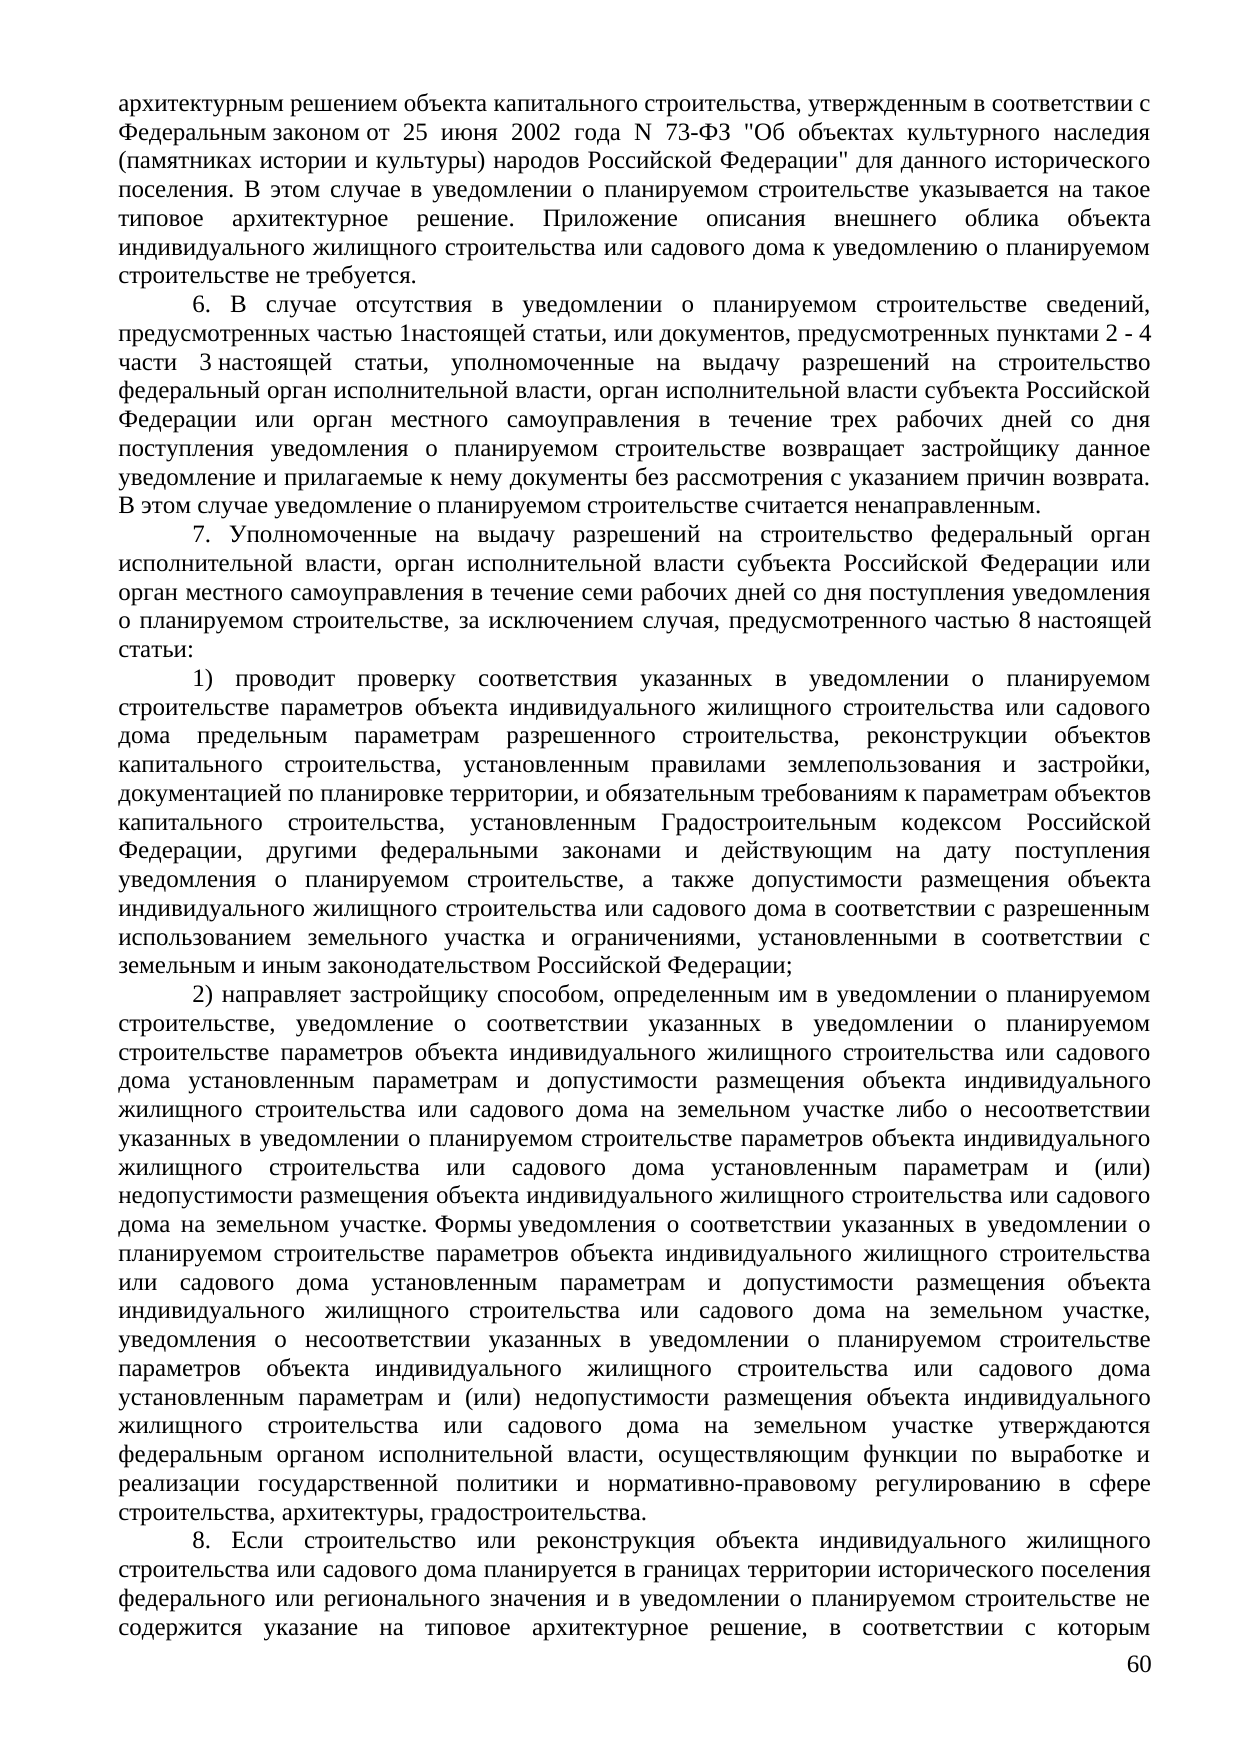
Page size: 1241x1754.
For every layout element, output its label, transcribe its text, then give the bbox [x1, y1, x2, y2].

text 1) проводит проверку соответствия указанных в уведомлении о планируемом строительстве параметров объекта индивидуального жилищного строительства или садового дома предельным параметрам разрешенного строительства, реконструкции объектов капитального строительства, установленным правилами землепользования и застройки, документацией по планировке территории, и обязательным требованиям к параметрам объектов капитального строительства, установленным Градостроительным кодексом Российской Федерации, другими федеральными законами и действующим на дату поступления уведомления о планируемом строительстве, а также допустимости размещения объекта индивидуального жилищного строительства или садового дома в соответствии с разрешенным использованием земельного участка и ограничениями, установленными в соответствии с земельным и иным законодательством Российской Федерации; [118, 663, 1152, 979]
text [118, 1525, 1152, 1640]
text 6. В случае отсутствия в уведомлении о планируемом строительстве сведений, предусмотренных частью 1настоящей статьи, или документов, предусмотренных пунктами 2 - 4 части 3 настоящей статьи, уполномоченные на выдачу разрешений на строительство федеральный орган исполнительной власти, орган исполнительной власти субъекта Российской Федерации или орган местного самоуправления в течение трех рабочих дней со дня поступления уведомления о планируемом строительстве возвращает застройщику данное уведомление и прилагаемые к нему документы без рассмотрения с указанием причин возврата. В этом случае уведомление о планируемом строительстве считается ненаправленным. [118, 289, 1152, 519]
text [118, 88, 1152, 289]
text 7. Уполномоченные на выдачу разрешений на строительство федеральный орган исполнительной власти, орган исполнительной власти субъекта Российской Федерации или орган местного самоуправления в течение семи рабочих дней со дня поступления уведомления о планируемом строительстве, за исключением случая, предусмотренного частью 8 настоящей статьи: [118, 519, 1152, 663]
text 2) направляет застройщику способом, определенным им в уведомлении о планируемом строительстве, уведомление о соответствии указанных в уведомлении о планируемом строительстве параметров объекта индивидуального жилищного строительства или садового дома установленным параметрам и допустимости размещения объекта индивидуального жилищного строительства или садового дома на земельном участке либо о несоответствии указанных в уведомлении о планируемом строительстве параметров объекта индивидуального жилищного строительства или садового дома установленным параметрам и (или) недопустимости размещения объекта индивидуального жилищного строительства или садового дома на земельном участке. Формы уведомления о соответствии указанных в уведомлении о планируемом строительстве параметров объекта индивидуального жилищного строительства или садового дома установленным параметрам и допустимости размещения объекта индивидуального жилищного строительства или садового дома на земельном участке, уведомления о несоответствии указанных в уведомлении о планируемом строительстве параметров объекта индивидуального жилищного строительства или садового дома установленным параметрам и (или) недопустимости размещения объекта индивидуального жилищного строительства или садового дома на земельном участке утверждаются федеральным органом исполнительной власти, осуществляющим функции по выработке и реализации государственной политики и нормативно-правовому регулированию в сфере строительства, архитектуры, градостроительства. [118, 979, 1152, 1525]
